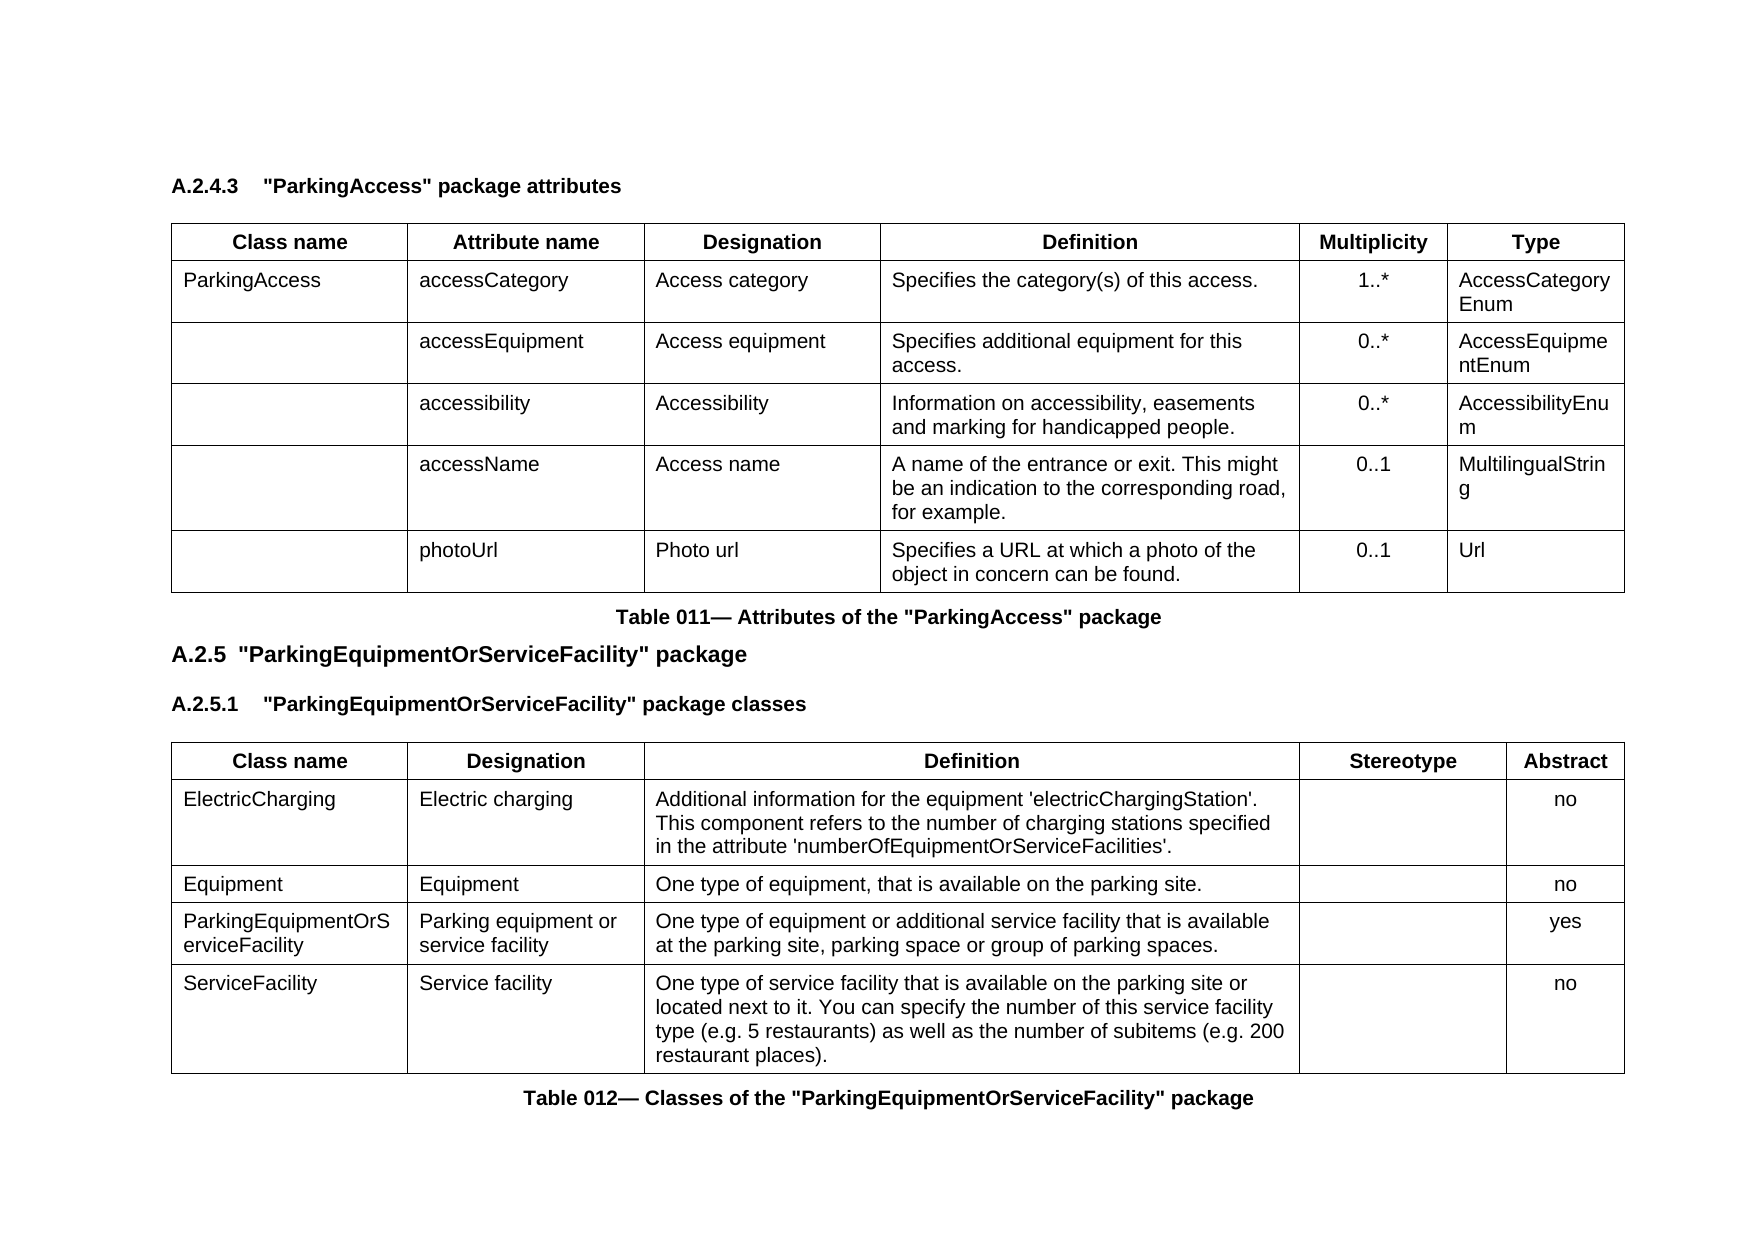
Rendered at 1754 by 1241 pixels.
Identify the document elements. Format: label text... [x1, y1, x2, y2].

table_cell Access equipment [645, 323, 880, 383]
table_cell One type of equipment, that is available on the parking site. [645, 866, 1299, 902]
table_cell no [1507, 780, 1624, 864]
table_header Abstract [1507, 743, 1624, 779]
table_cell Equipment [408, 866, 644, 902]
table_header Type [1448, 224, 1624, 260]
table_cell AccessibilityEnum [1448, 384, 1624, 445]
table_cell ParkingEquipmentOrServiceFacility [172, 903, 407, 963]
table_cell [172, 531, 407, 592]
table_cell Access name [645, 446, 880, 530]
table_cell [1300, 903, 1506, 963]
table_cell Specifies the category(s) of this access. [881, 261, 1299, 322]
table_header Designation [645, 224, 880, 260]
text "ParkingEquipmentOrServiceFacility" package classes [171, 693, 1606, 717]
table_cell 0..* [1300, 384, 1447, 445]
table_cell Information on accessibility, easements and marking for handicapped people. [881, 384, 1299, 445]
table_cell 1..* [1300, 261, 1447, 322]
table_cell 0..* [1300, 323, 1447, 383]
table_cell [1300, 965, 1506, 1073]
table_header Class name [172, 743, 407, 779]
table_cell yes [1507, 903, 1624, 963]
table_cell [172, 384, 407, 445]
table_cell accessEquipment [408, 323, 644, 383]
table_cell Additional information for the equipment 'electricChargingStation'. This component refers to the number of charging stations specified in the attribute 'numberOfEquipmentOrServiceFacilities'. [645, 780, 1299, 864]
text "ParkingEquipmentOrServiceFacility" package [171, 642, 1606, 668]
table_cell [1300, 866, 1506, 902]
table_header Attribute name [408, 224, 644, 260]
text "ParkingAccess" package attributes [171, 174, 1606, 198]
table_cell accessCategory [408, 261, 644, 322]
table_header Class name [172, 224, 407, 260]
table_cell 0..1 [1300, 531, 1447, 592]
table_header Multiplicity [1300, 224, 1447, 260]
table_cell A name of the entrance or exit. This might be an indication to the corresponding road, for example. [881, 446, 1299, 530]
table_cell accessibility [408, 384, 644, 445]
table_cell [1300, 780, 1506, 864]
table_cell ServiceFacility [172, 965, 407, 1073]
table_cell 0..1 [1300, 446, 1447, 530]
table_cell Photo url [645, 531, 880, 592]
table_cell MultilingualString [1448, 446, 1624, 530]
table_cell Service facility [408, 965, 644, 1073]
table_header Designation [408, 743, 644, 779]
table_cell AccessEquipmentEnum [1448, 323, 1624, 383]
table_cell Parking equipment or service facility [408, 903, 644, 963]
table_cell AccessCategoryEnum [1448, 261, 1624, 322]
table_cell no [1507, 965, 1624, 1073]
table_cell [172, 446, 407, 530]
table_cell photoUrl [408, 531, 644, 592]
table_header Stereotype [1300, 743, 1506, 779]
table_cell Specifies a URL at which a photo of the object in concern can be found. [881, 531, 1299, 592]
table_cell Specifies additional equipment for this access. [881, 323, 1299, 383]
table_cell Url [1448, 531, 1624, 592]
table_header Definition [881, 224, 1299, 260]
table_cell no [1507, 866, 1624, 902]
table_cell ElectricCharging [172, 780, 407, 864]
table_cell Accessibility [645, 384, 880, 445]
table_header Definition [645, 743, 1299, 779]
table_cell One type of service facility that is available on the parking site or located next to it. You can specify the number of this service facility type (e.g. 5 restaurants) as well as the number of subitems (e.g. 200 restaurant places). [645, 965, 1299, 1073]
title Table 12— Classes of the "ParkingEquipmentOrServiceFacility" package [171, 1086, 1606, 1110]
table_cell One type of equipment or additional service facility that is available at the parking site, parking space or group of parking spaces. [645, 903, 1299, 963]
table_cell ParkingAccess [172, 261, 407, 322]
title Table 11— Attributes of the "ParkingAccess" package [171, 605, 1606, 629]
table_cell Equipment [172, 866, 407, 902]
table_cell [172, 323, 407, 383]
table_cell accessName [408, 446, 644, 530]
table_cell Access category [645, 261, 880, 322]
table_cell Electric charging [408, 780, 644, 864]
